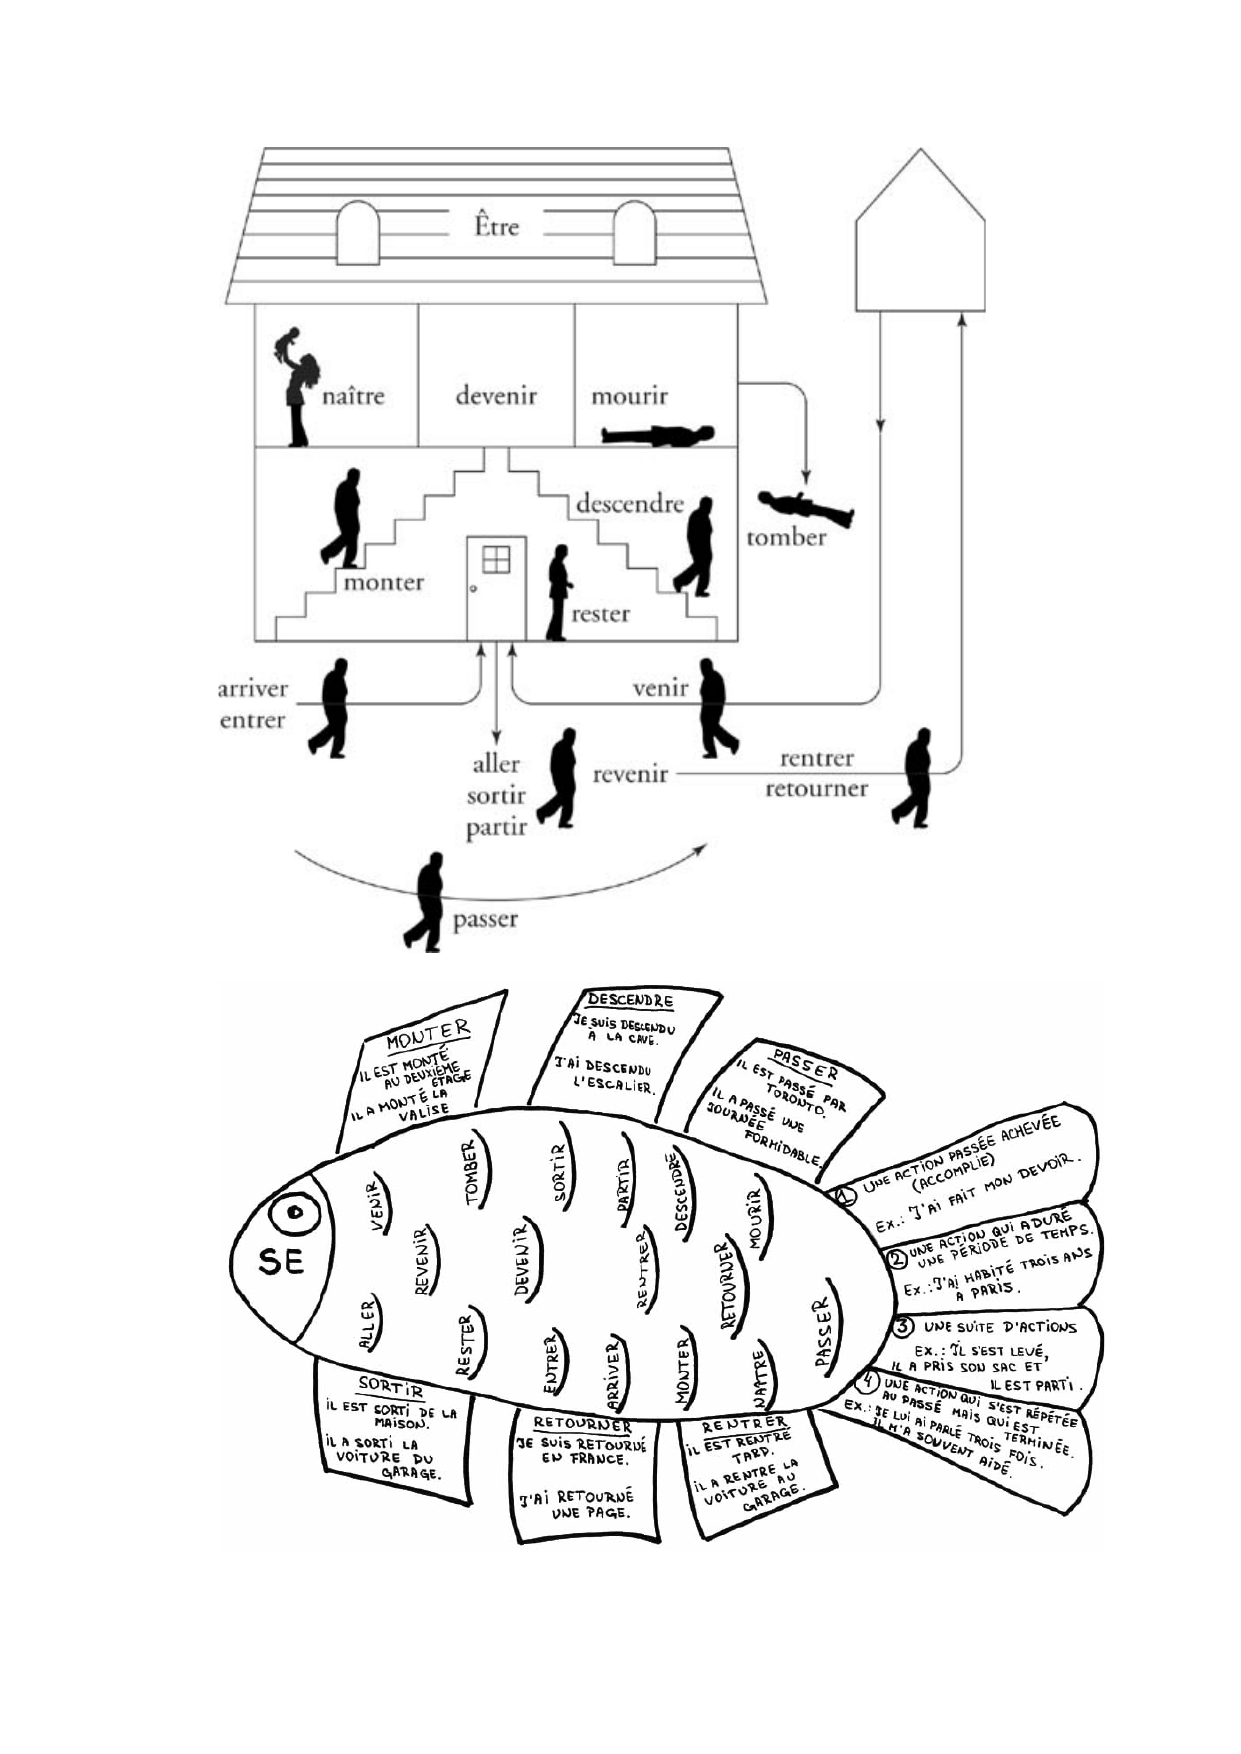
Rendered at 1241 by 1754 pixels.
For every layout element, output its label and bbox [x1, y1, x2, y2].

picture [218, 147, 986, 953]
picture [218, 981, 1105, 1551]
